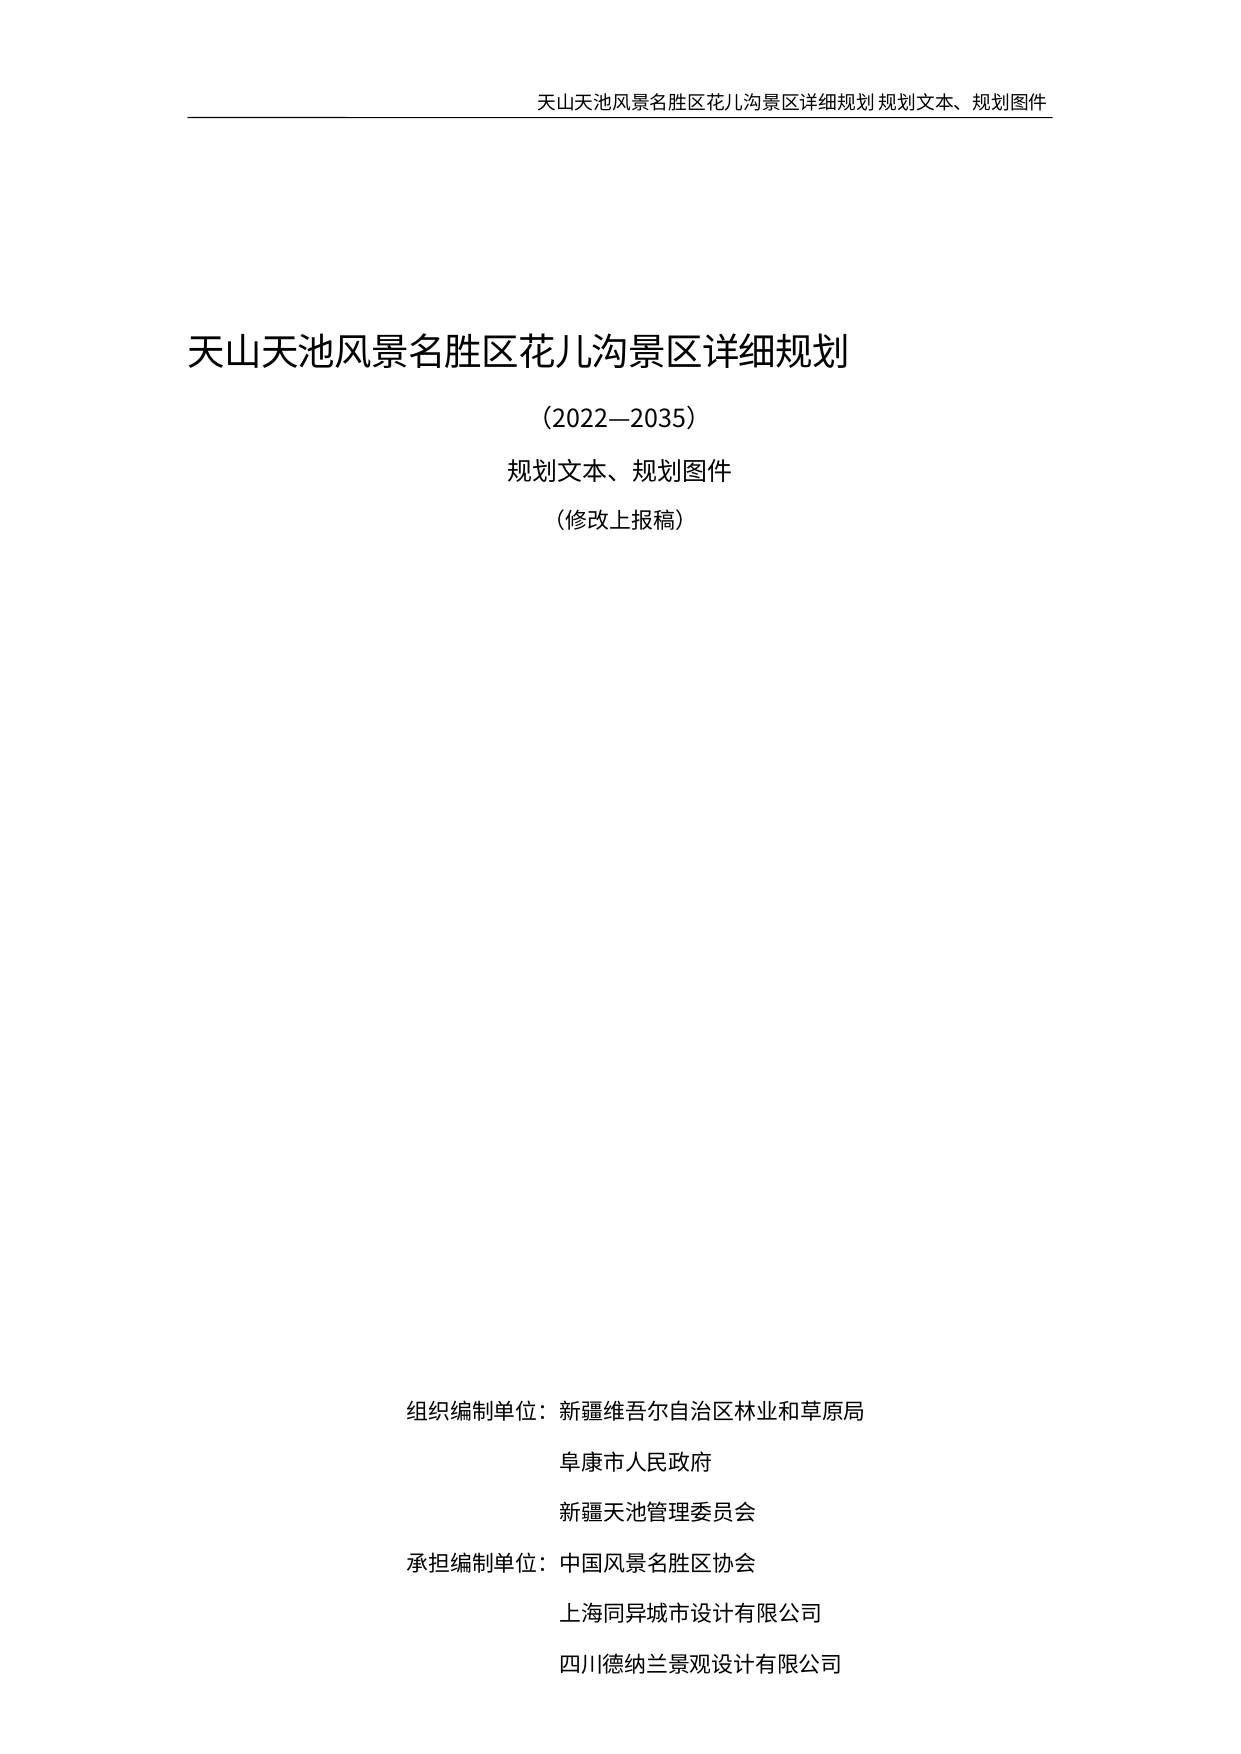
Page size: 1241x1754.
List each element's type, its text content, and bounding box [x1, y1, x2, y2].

text 组织编制单位：新疆维吾尔自治区林业和草原局阜康市人民政府 [406, 1394, 866, 1476]
text 规划文本、规划图件 [164, 452, 1076, 488]
text 新疆天池管理委员会承担编制单位：中国风景名胜区协会 [406, 1495, 756, 1577]
text （2022—2035） [164, 398, 1074, 435]
text 天 山 天 池 风 景 名 胜 区 花 儿 沟 景 区 详 细 规 划 [187, 321, 1113, 376]
text 上海同异城市设计有限公司 四川德纳兰景观设计有限公司 [559, 1596, 844, 1679]
text （修改上报稿） [164, 503, 1076, 534]
